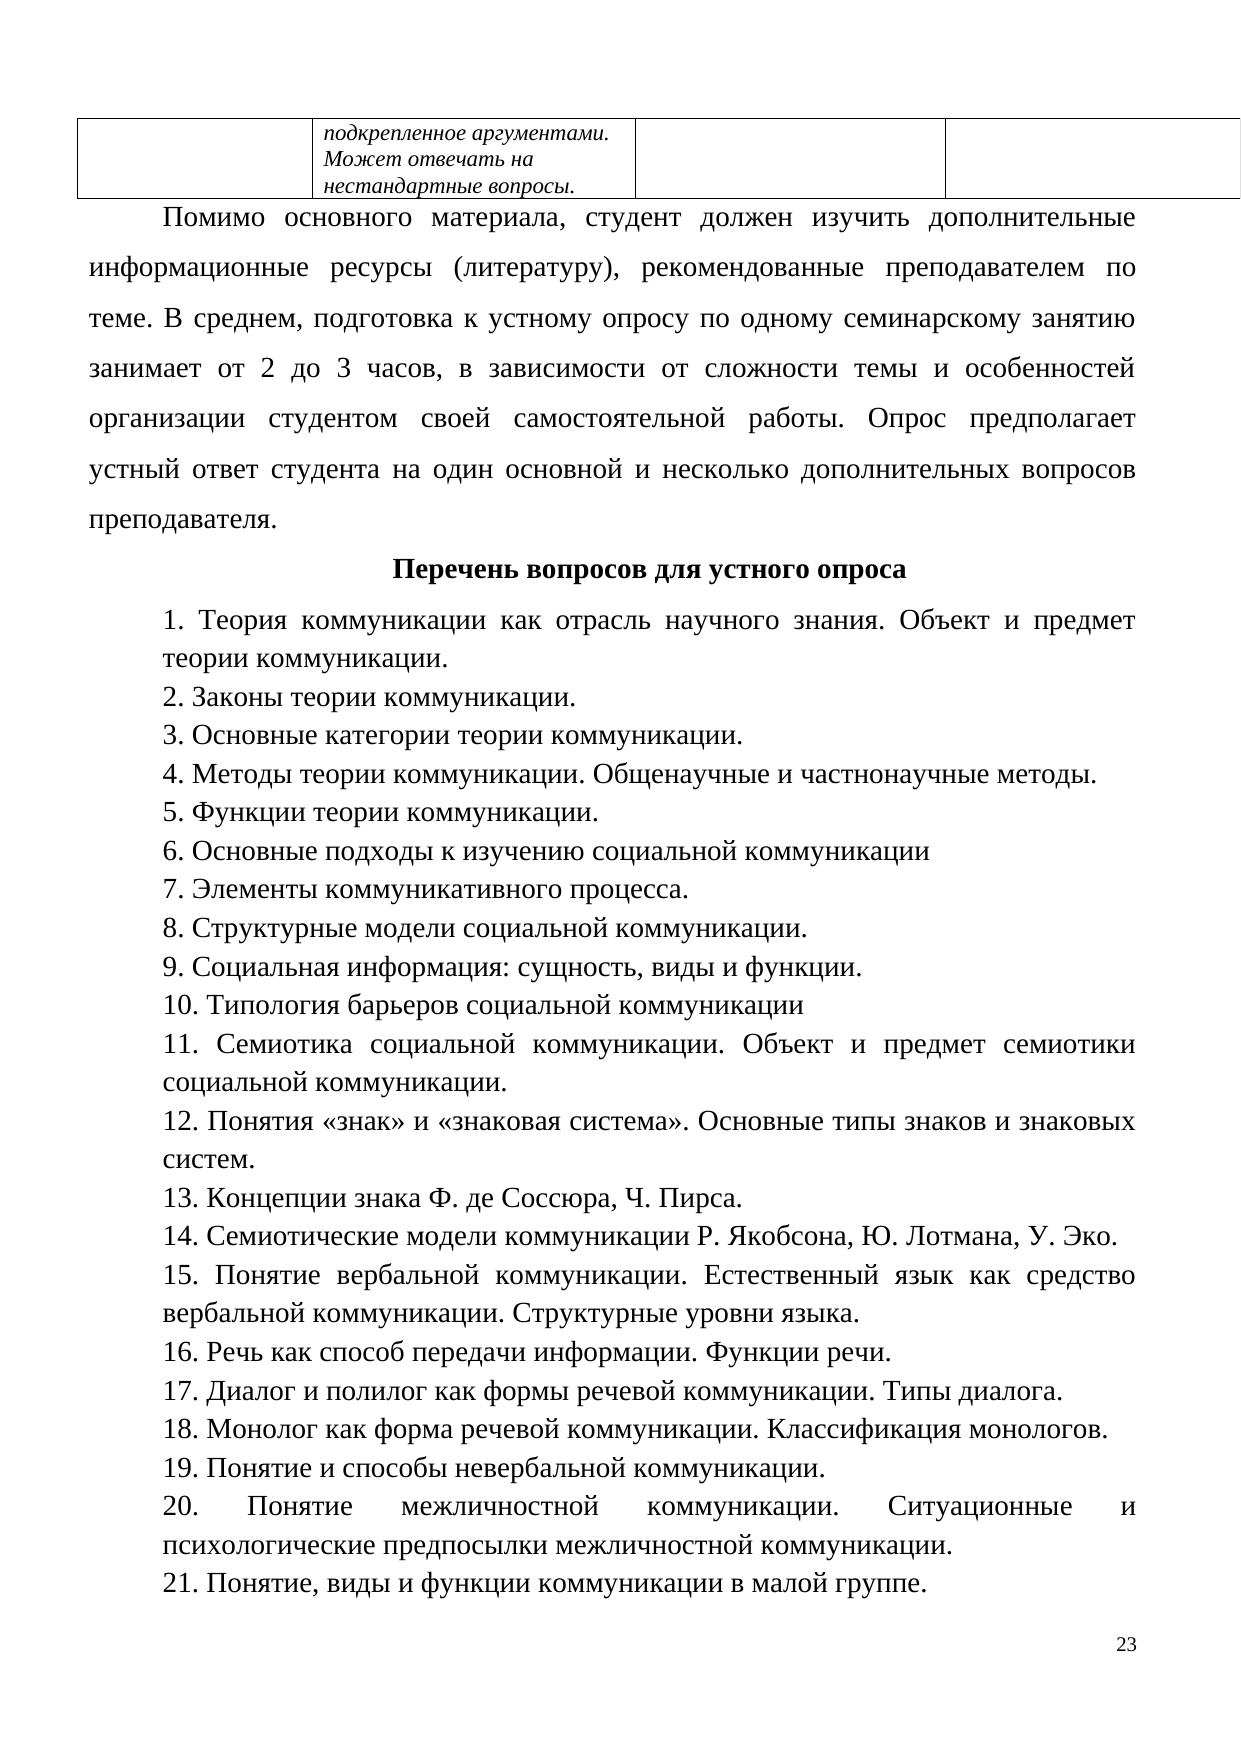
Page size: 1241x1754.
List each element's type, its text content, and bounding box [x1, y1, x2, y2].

text Помимо основного материала, студент должен изучить дополнительные информационные ресурсы (литературу), рекомендованные преподавателем по теме. В среднем, подготовка к устному опросу по одному семинарскому занятию занимает от 2 до 3 часов, в зависимости от сложности темы и особенностей организации студентом своей самостоятельной работы. Опрос предполагает устный ответ студента на один основной и несколько дополнительных вопросов преподавателя. [89, 199, 1137, 535]
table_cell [78, 119, 312, 198]
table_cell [636, 119, 945, 198]
text 19. Понятие и способы невербальной коммуникации. [162, 1450, 1137, 1483]
text 17. Диалог и полилог как формы речевой коммуникации. Типы диалога. [162, 1373, 1137, 1406]
text 9. Социальная информация: сущность, виды и функции. [162, 949, 1137, 982]
text 1. Теория коммуникации как отрасль научного знания. Объект и предмет теории коммуникации. [162, 602, 1137, 674]
text 12. Понятия «знак» и «знаковая система». Основные типы знаков и знаковых систем. [162, 1103, 1137, 1175]
text 4. Методы теории коммуникации. Общенаучные и частнонаучные методы. [162, 756, 1137, 789]
text 13. Концепции знака Ф. де Соссюра, Ч. Пирса. [162, 1180, 1137, 1213]
text Перечень вопросов для устного опроса [89, 551, 1137, 585]
text 15. Понятие вербальной коммуникации. Естественный язык как средство вербальной коммуникации. Структурные уровни языка. [162, 1257, 1137, 1329]
text 20. Понятие межличностной коммуникации. Ситуационные и психологические предпосылки межличностной коммуникации. [162, 1488, 1137, 1560]
text 7. Элементы коммуникативного процесса. [162, 872, 1137, 905]
text 11. Семиотика социальной коммуникации. Объект и предмет семиотики социальной коммуникации. [162, 1026, 1137, 1098]
text 5. Функции теории коммуникации. [162, 794, 1137, 828]
text 21. Понятие, виды и функции коммуникации в малой группе. [162, 1565, 1137, 1599]
text 8. Структурные модели социальной коммуникации. [162, 910, 1137, 944]
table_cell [946, 119, 1240, 198]
text 18. Монолог как форма речевой коммуникации. Классификация монологов. [162, 1411, 1137, 1445]
text 14. Семиотические модели коммуникации Р. Якобсона, Ю. Лотмана, У. Эко. [162, 1218, 1137, 1252]
text 6. Основные подходы к изучению социальной коммуникации [162, 833, 1137, 867]
text 3. Основные категории теории коммуникации. [162, 717, 1137, 751]
text 16. Речь как способ передачи информации. Функции речи. [162, 1334, 1137, 1368]
text 10. Типология барьеров социальной коммуникации [162, 987, 1137, 1021]
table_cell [313, 119, 635, 198]
text 2. Законы теории коммуникации. [162, 679, 1137, 712]
